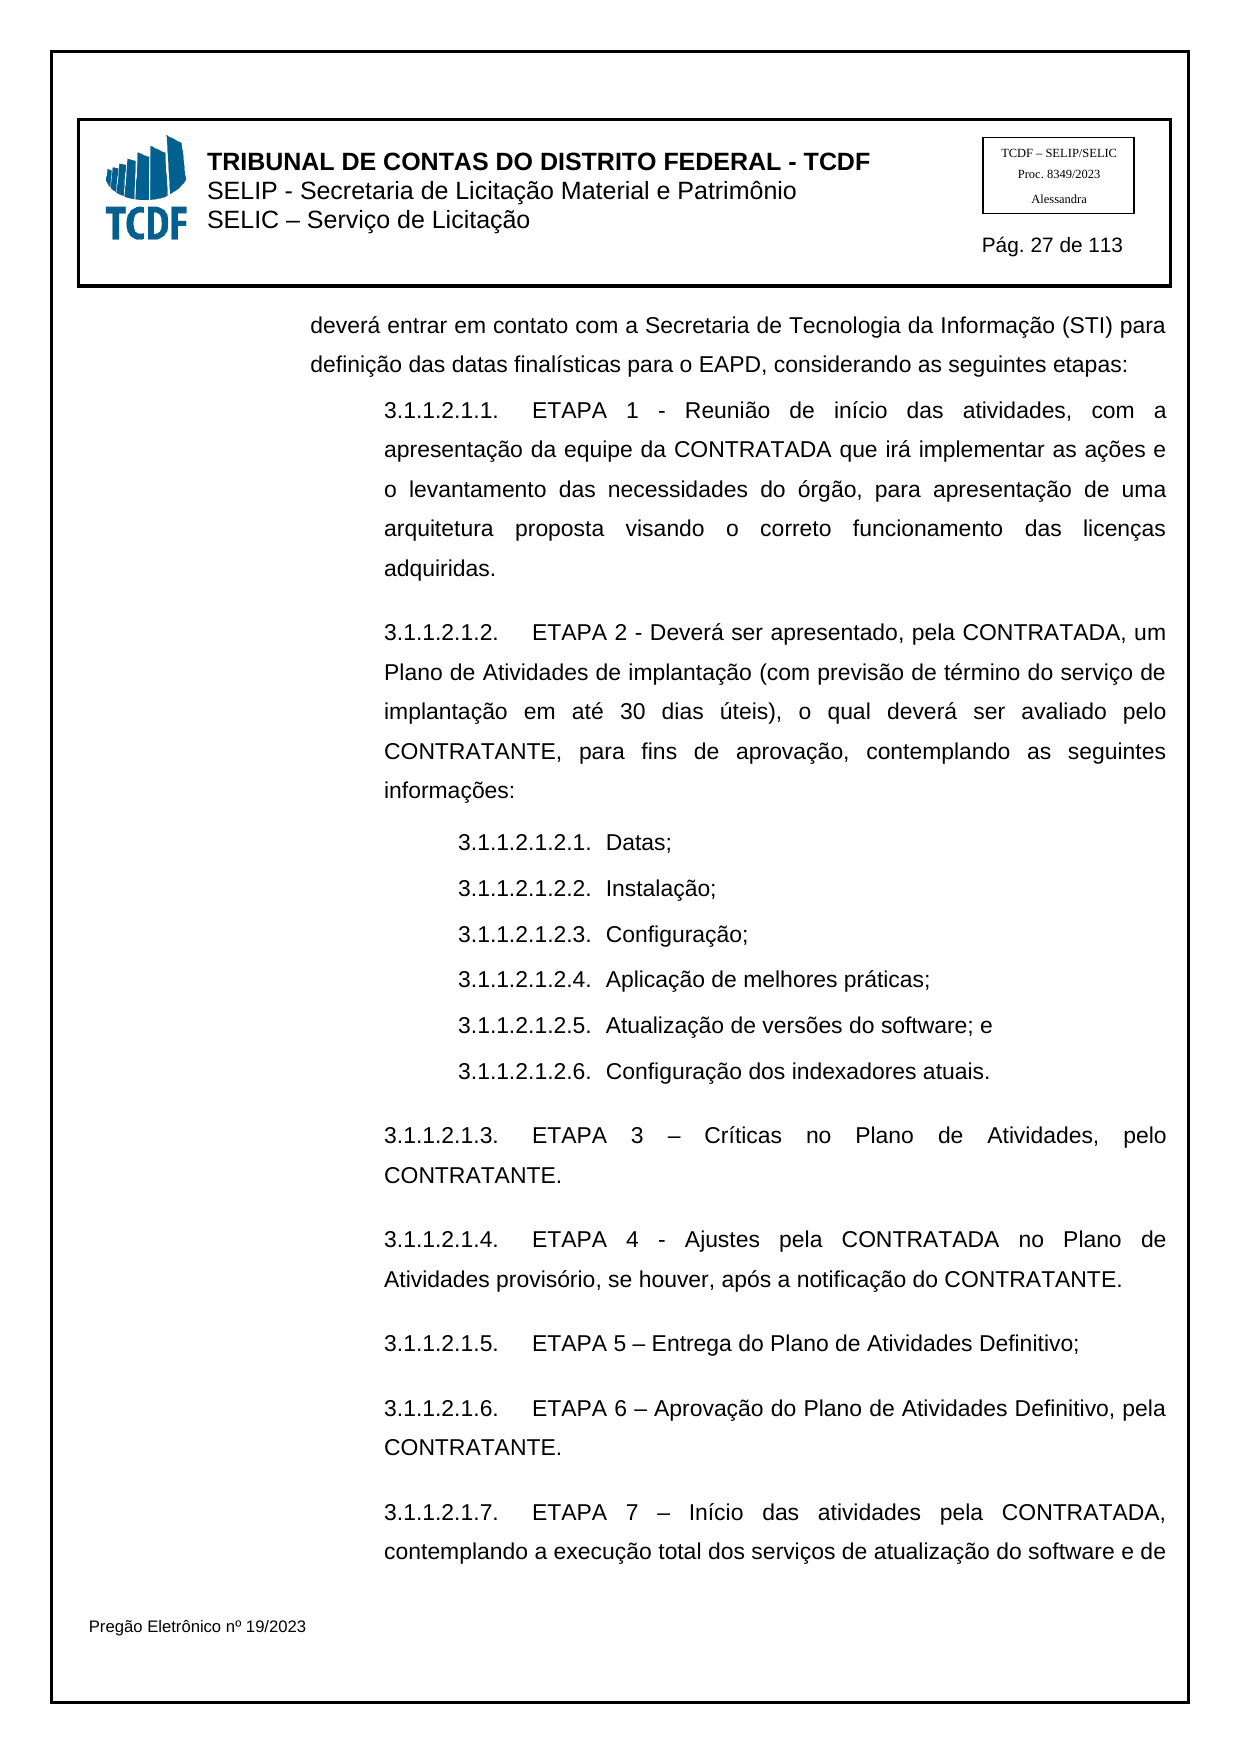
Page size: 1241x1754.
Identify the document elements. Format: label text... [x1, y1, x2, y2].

list ETAPA 3 – Críticas no Plano de Atividades, pelo CONTRATANTE. [384, 1122, 1167, 1188]
list Aplicação de melhores práticas; [458, 966, 1167, 993]
list Configuração; [458, 921, 1167, 947]
list Instalação; [458, 875, 1167, 901]
list ETAPA 6 – Aprovação do Plano de Atividades Definitivo, pela CONTRATANTE. [384, 1395, 1167, 1461]
list ETAPA 5 – Entrega do Plano de Atividades Definitivo; [384, 1330, 1167, 1357]
list Atualização de versões do software; e [458, 1012, 1167, 1038]
list ETAPA 2 - Deverá ser apresentado, pela CONTRATADA, um Plano de Atividades de implantação (com previsão de término do serviço de implantação em até 30 dias úteis), o qual deverá ser avaliado pelo CONTRATANTE, para fins de aprovação, contemplando as seguintes informações: [384, 619, 1167, 804]
list ETAPA 4 - Ajustes pela CONTRATADA no Plano de Atividades provisório, se houver, após a notificação do CONTRATANTE. [384, 1226, 1167, 1292]
list Configuração dos indexadores atuais. [458, 1058, 1167, 1084]
picture [91, 132, 201, 242]
list Datas; [458, 829, 1167, 856]
list ETAPA 1 - Reunião de início das atividades, com a apresentação da equipe da CONTRATADA que irá implementar as ações e o levantamento das necessidades do órgão, para apresentação de uma arquitetura proposta visando o correto funcionamento das licenças adquiridas. [384, 397, 1167, 581]
